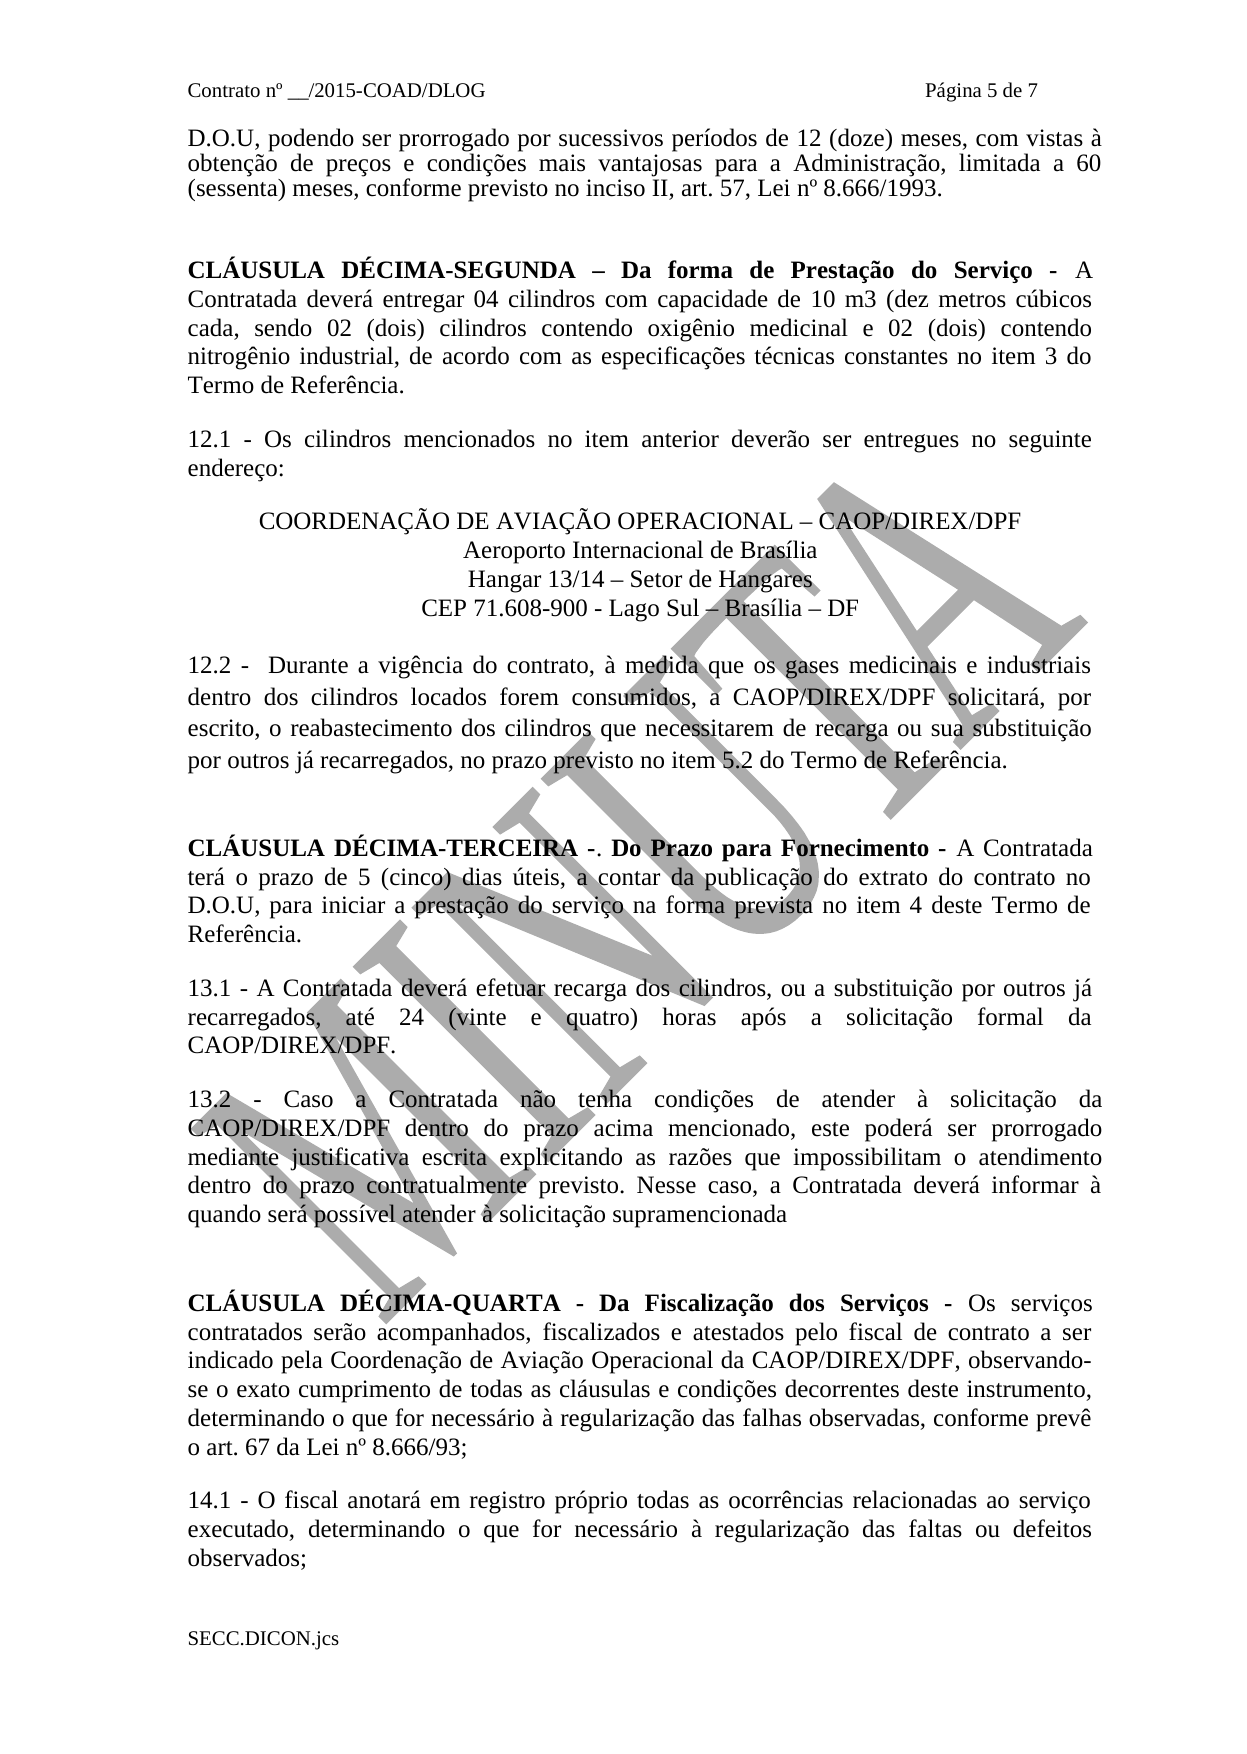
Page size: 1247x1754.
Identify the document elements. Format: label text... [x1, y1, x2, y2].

text Hangar 13/14 – Setor de Hangares [187, 564, 1093, 593]
text Aeroporto Internacional de Brasília [187, 535, 1093, 564]
text CEP 71.608-900 - Lago Sul – Brasília – DF [187, 593, 1093, 621]
text 12.1 - Os cilindros mencionados no item anterior deverão ser entregues no seguinte endereço: [187, 424, 1093, 481]
text CLÁUSULA DÉCIMA-SEGUNDA – Da forma de Prestação do Serviço - A Contratada deverá entregar 04 cilindros com capacidade de 10 m3 (dez metros cúbicos cada, sendo 02 (dois) cilindros contendo oxigênio medicinal e 02 (dois) contendo nitrogênio industrial, de acordo com as especificações técnicas constantes no item 3 do Termo de Referência. [187, 255, 1093, 399]
text COORDENAÇÃO DE AVIAÇÃO OPERACIONAL – CAOP/DIREX/DPF [187, 506, 1093, 535]
subtitle 13.2 - Caso a Contratada não tenha condições de atender à solicitação da CAOP/DIREX/DPF dentro do prazo acima mencionado, este poderá ser prorrogado mediante justificativa escrita explicitando as razões que impossibilitam o atendimento dentro do prazo contratualmente previsto. Nesse caso, a Contratada deverá informar à quando será possível atender à solicitação supramencionada [187, 1084, 1103, 1228]
text 14.1 - O fiscal anotará em registro próprio todas as ocorrências relacionadas ao serviço executado, determinando o que for necessário à regularização das faltas ou defeitos observados; [187, 1486, 1093, 1572]
text 13.1 - A Contratada deverá efetuar recarga dos cilindros, ou a substituição por outros já recarregados, até 24 (vinte e quatro) horas após a solicitação formal da CAOP/DIREX/DPF. [187, 973, 1093, 1059]
text CLÁUSULA DÉCIMA-TERCEIRA -. Do Prazo para Fornecimento - A Contratada terá o prazo de 5 (cinco) dias úteis, a contar da publicação do extrato do contrato no D.O.U, para iniciar a prestação do serviço na forma prevista no item 4 deste Termo de Referência. [187, 833, 1093, 948]
text CLÁUSULA DÉCIMA-QUARTA - Da Fiscalização dos Serviços - Os serviços contratados serão acompanhados, fiscalizados e atestados pelo fiscal de contrato a ser indicado pela Coordenação de Aviação Operacional da CAOP/DIREX/DPF, observando-se o exato cumprimento de todas as cláusulas e condições decorrentes deste instrumento, determinando o que for necessário à regularização das falhas observadas, conforme prevê o art. 67 da Lei nº 8.666/93; [187, 1288, 1093, 1461]
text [187, 126, 1103, 201]
text 12.2 - Durante a vigência do contrato, à medida que os gases medicinais e industriais dentro dos cilindros locados forem consumidos, a CAOP/DIREX/DPF solicitará, por escrito, o reabastecimento dos cilindros que necessitarem de recarga ou sua substituição por outros já recarregados, no prazo previsto no item 5.2 do Termo de Referência. [187, 650, 1093, 774]
